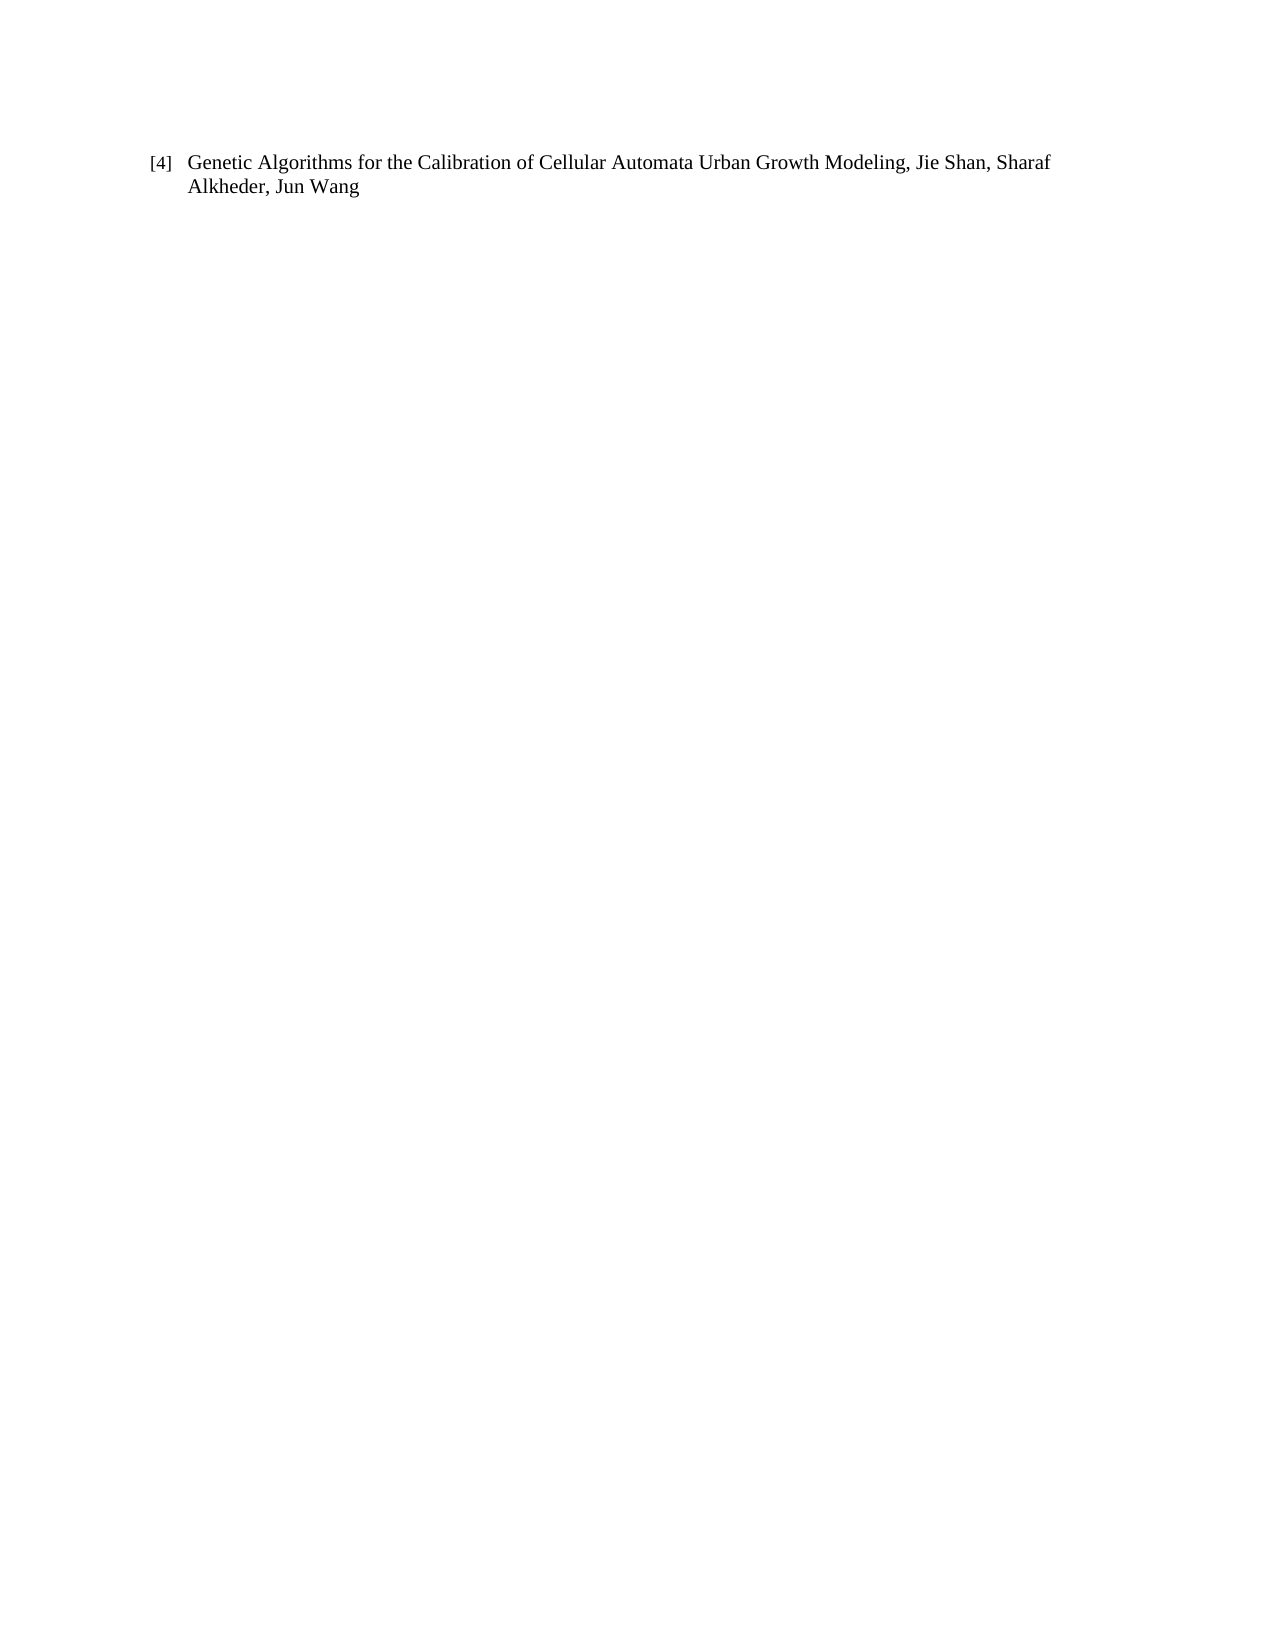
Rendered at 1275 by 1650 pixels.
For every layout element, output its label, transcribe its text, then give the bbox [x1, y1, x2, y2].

text Genetic Algorithms for the Calibration of Cellular Automata Urban Growth Modeling, Jie Shan, Sharaf Alkheder, Jun Wang [150, 150, 1125, 198]
